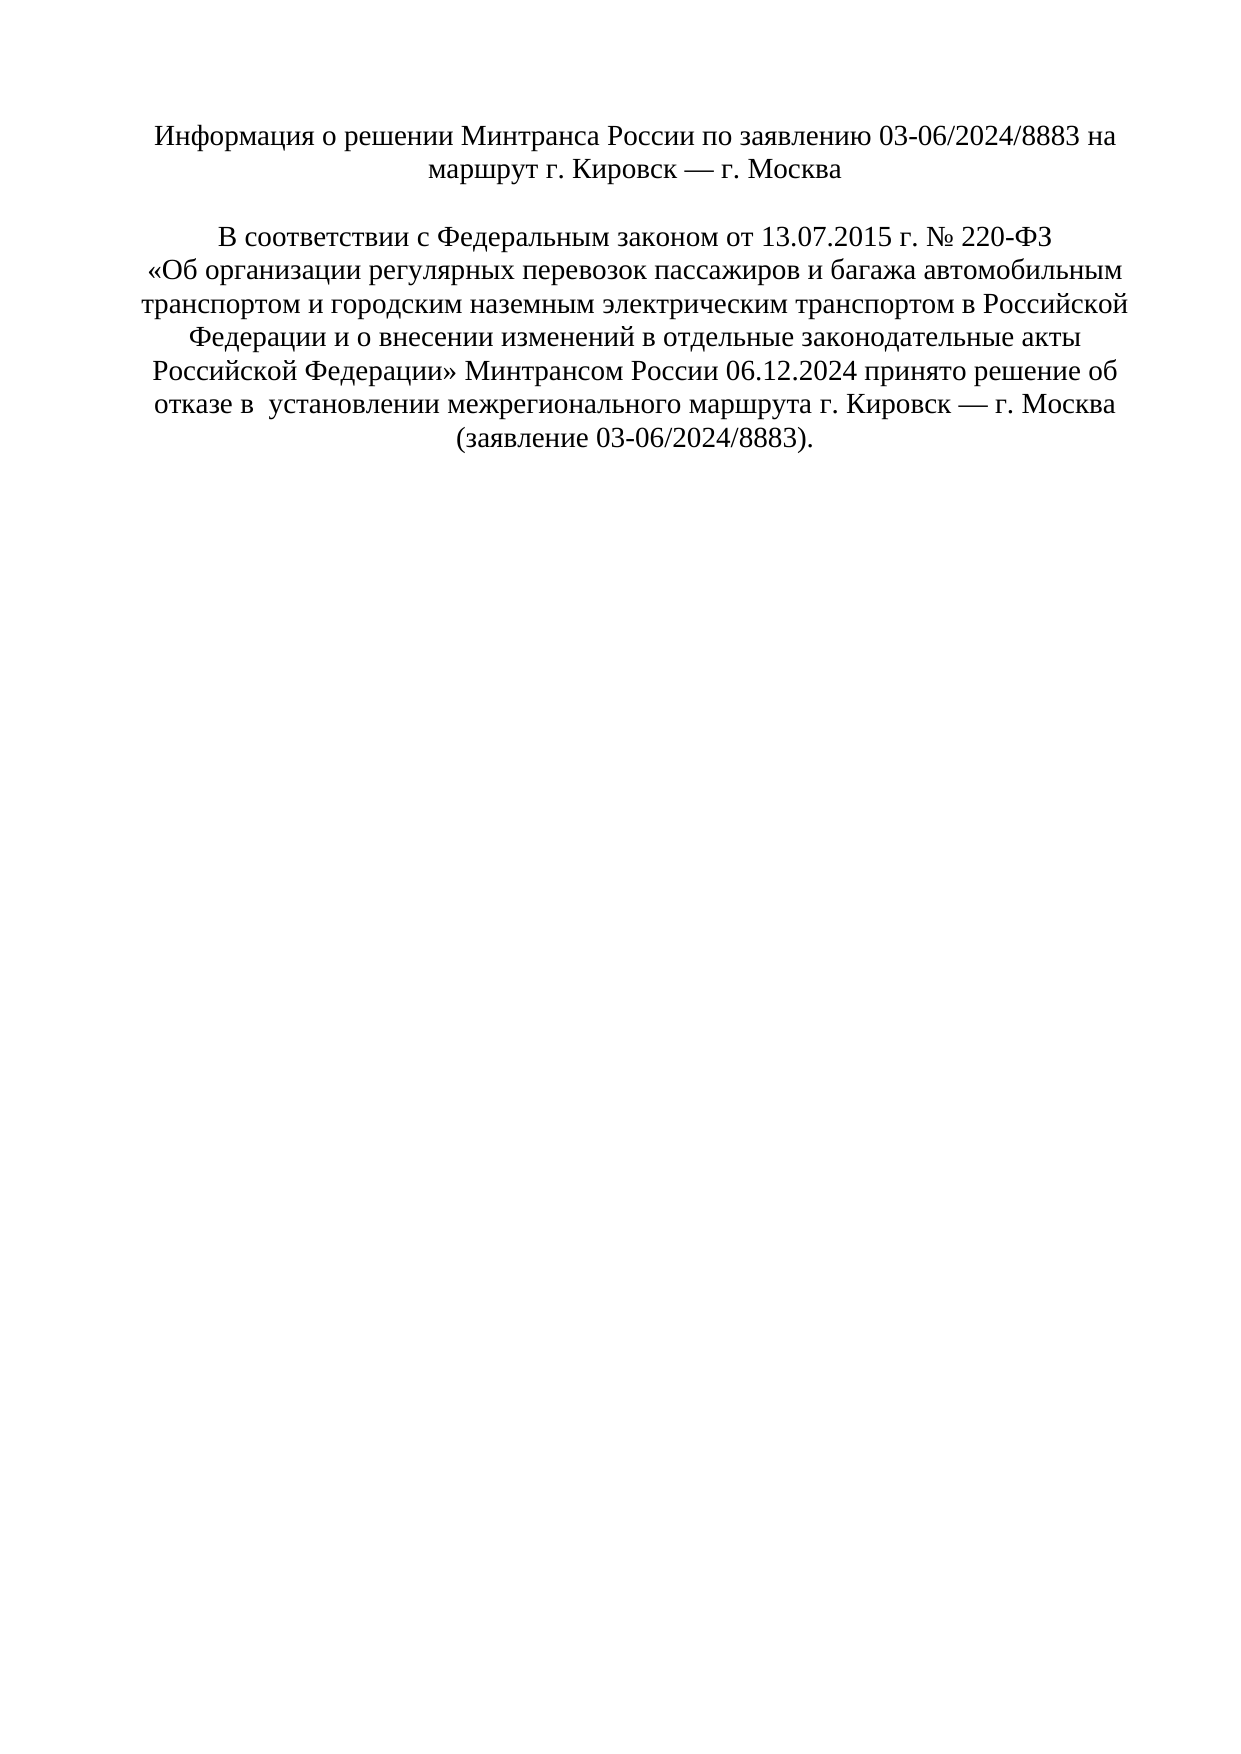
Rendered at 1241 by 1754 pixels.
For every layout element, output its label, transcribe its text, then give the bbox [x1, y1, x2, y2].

text Информация о решении Минтранса России по заявлению 03-06/2024/8883 на маршрут г. Кировск — г. Москва [118, 118, 1152, 185]
text В соответствии с Федеральным законом от 13.07.2015 г. № 220-ФЗ «Об организации регулярных перевозок пассажиров и багажа автомобильным транспортом и городским наземным электрическим транспортом в Российской Федерации и о внесении изменений в отдельные законодательные акты Российской Федерации» Минтрансом России 06.12.2024 принято решение об отказе в установлении межрегионального маршрута г. Кировск — г. Москва (заявление 03-06/2024/8883). [118, 219, 1152, 453]
